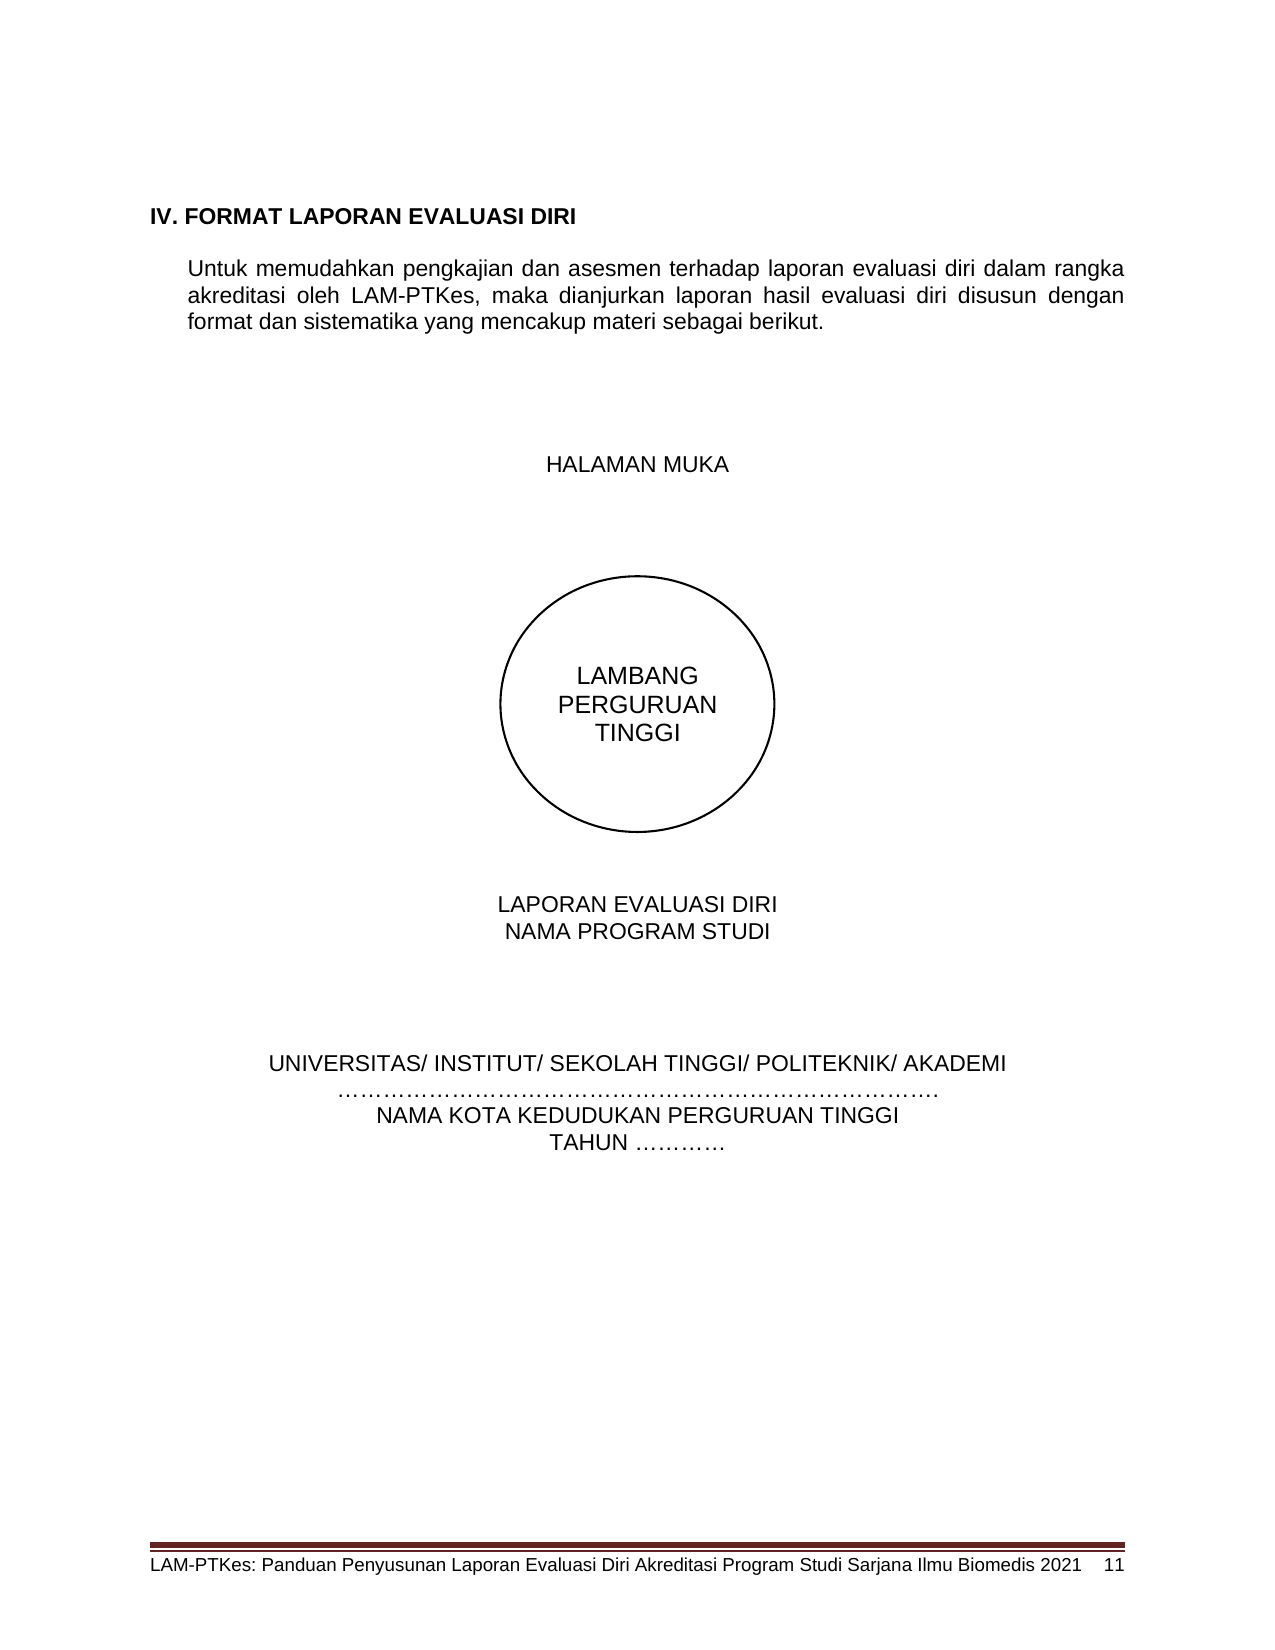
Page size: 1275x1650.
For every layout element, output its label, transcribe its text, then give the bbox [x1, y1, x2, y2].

text ……………………………………………………………………. [150, 1076, 1125, 1102]
subtitle IV. FORMAT LAPORAN EVALUASI DIRI [150, 203, 1125, 229]
text Untuk memudahkan pengkajian dan asesmen terhadap laporan evaluasi diri dalam rangka akreditasi oleh LAM-PTKes, maka dianjurkan laporan hasil evaluasi diri disusun dengan format dan sistematika yang mencakup materi sebagai berikut. [187, 255, 1125, 334]
text TAHUN ………… [150, 1129, 1125, 1155]
text NAMA KOTA KEDUDUKAN PERGURUAN TINGGI [150, 1102, 1125, 1129]
text HALAMAN MUKA [150, 451, 1125, 477]
text LAPORAN EVALUASI DIRI [150, 891, 1125, 918]
text UNIVERSITAS/ INSTITUT/ SEKOLAH TINGGI/ POLITEKNIK/ AKADEMI [150, 1049, 1125, 1076]
text NAMA PROGRAM STUDI [150, 918, 1125, 944]
